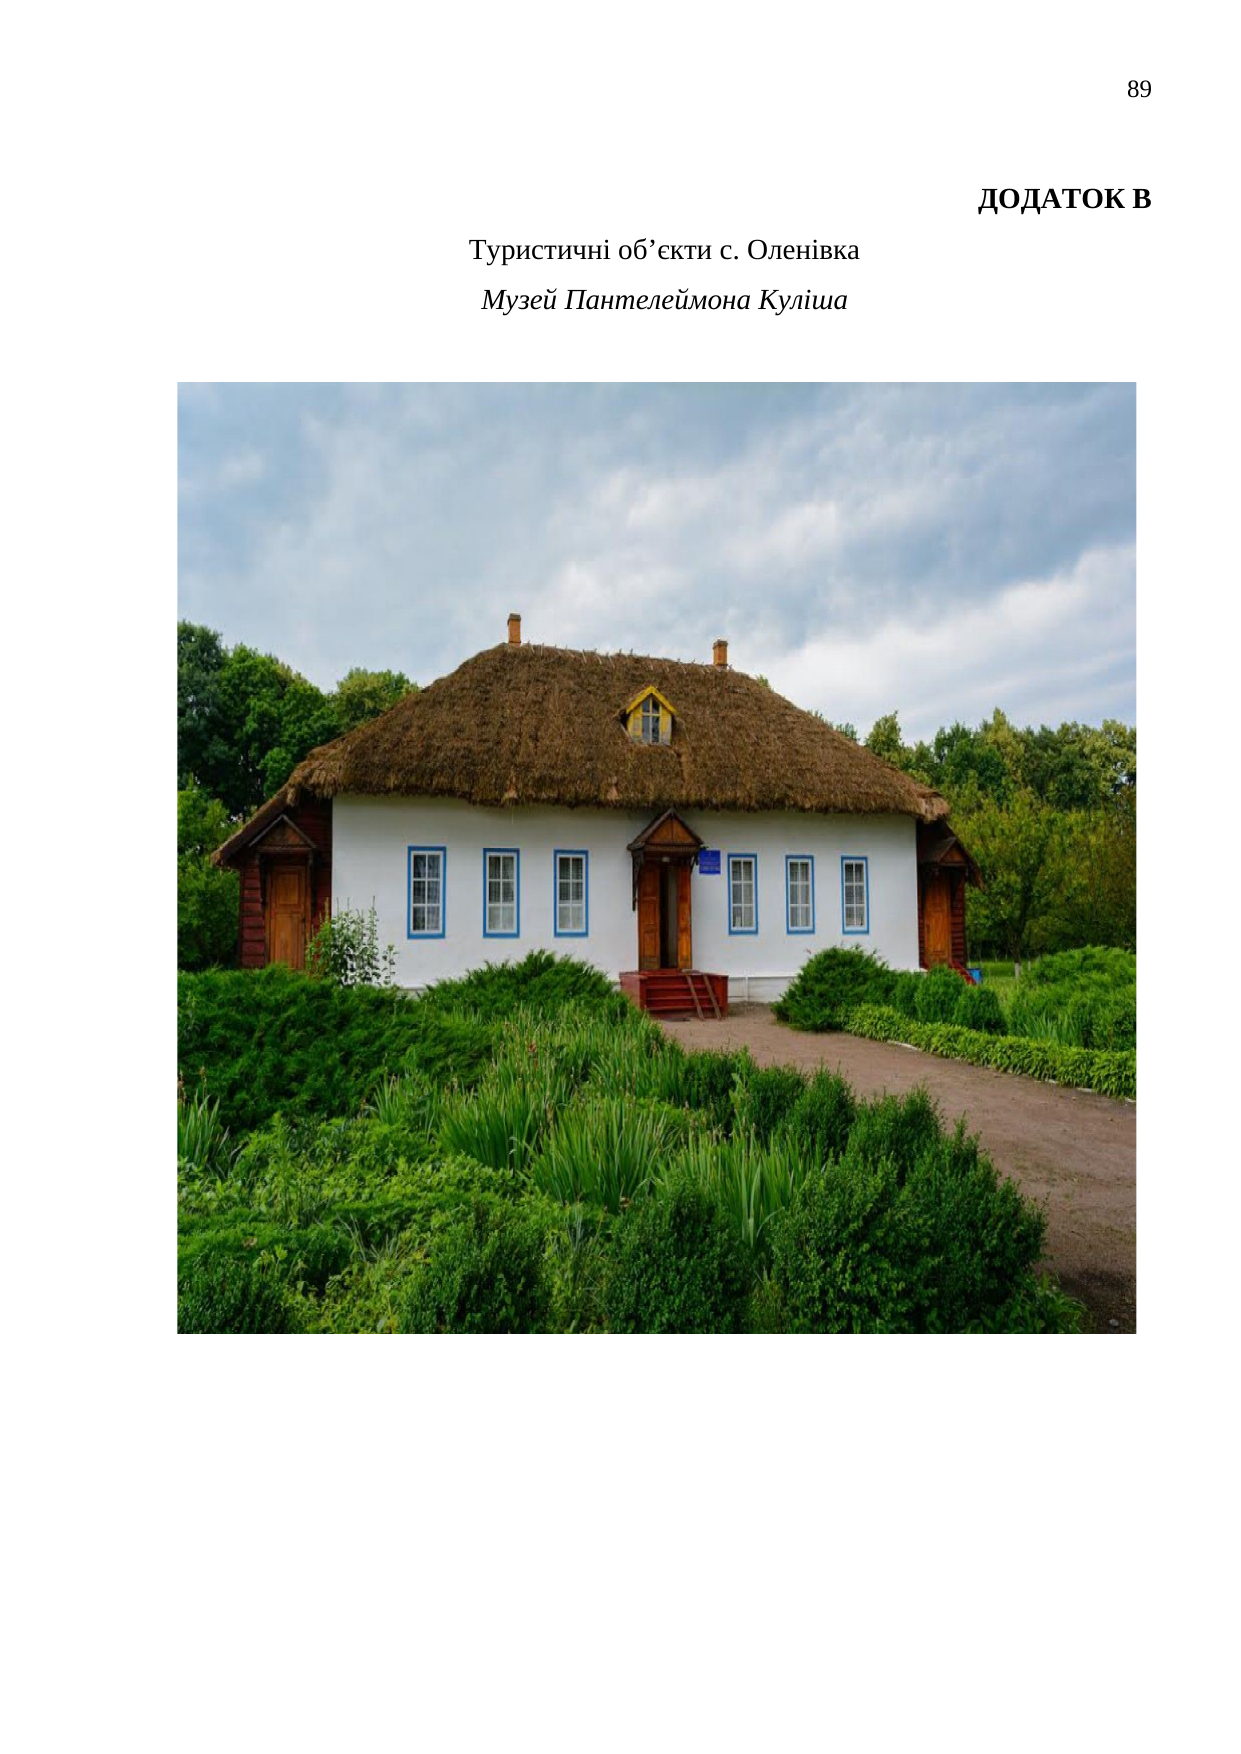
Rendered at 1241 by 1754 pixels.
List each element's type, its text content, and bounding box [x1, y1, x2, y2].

text Туристичні об’єкти с. Оленівка [177, 232, 1152, 265]
picture [177, 382, 1137, 1334]
text ДОДАТОК В [177, 182, 1152, 215]
text Музей Пантелеймона Куліша [177, 282, 1152, 316]
